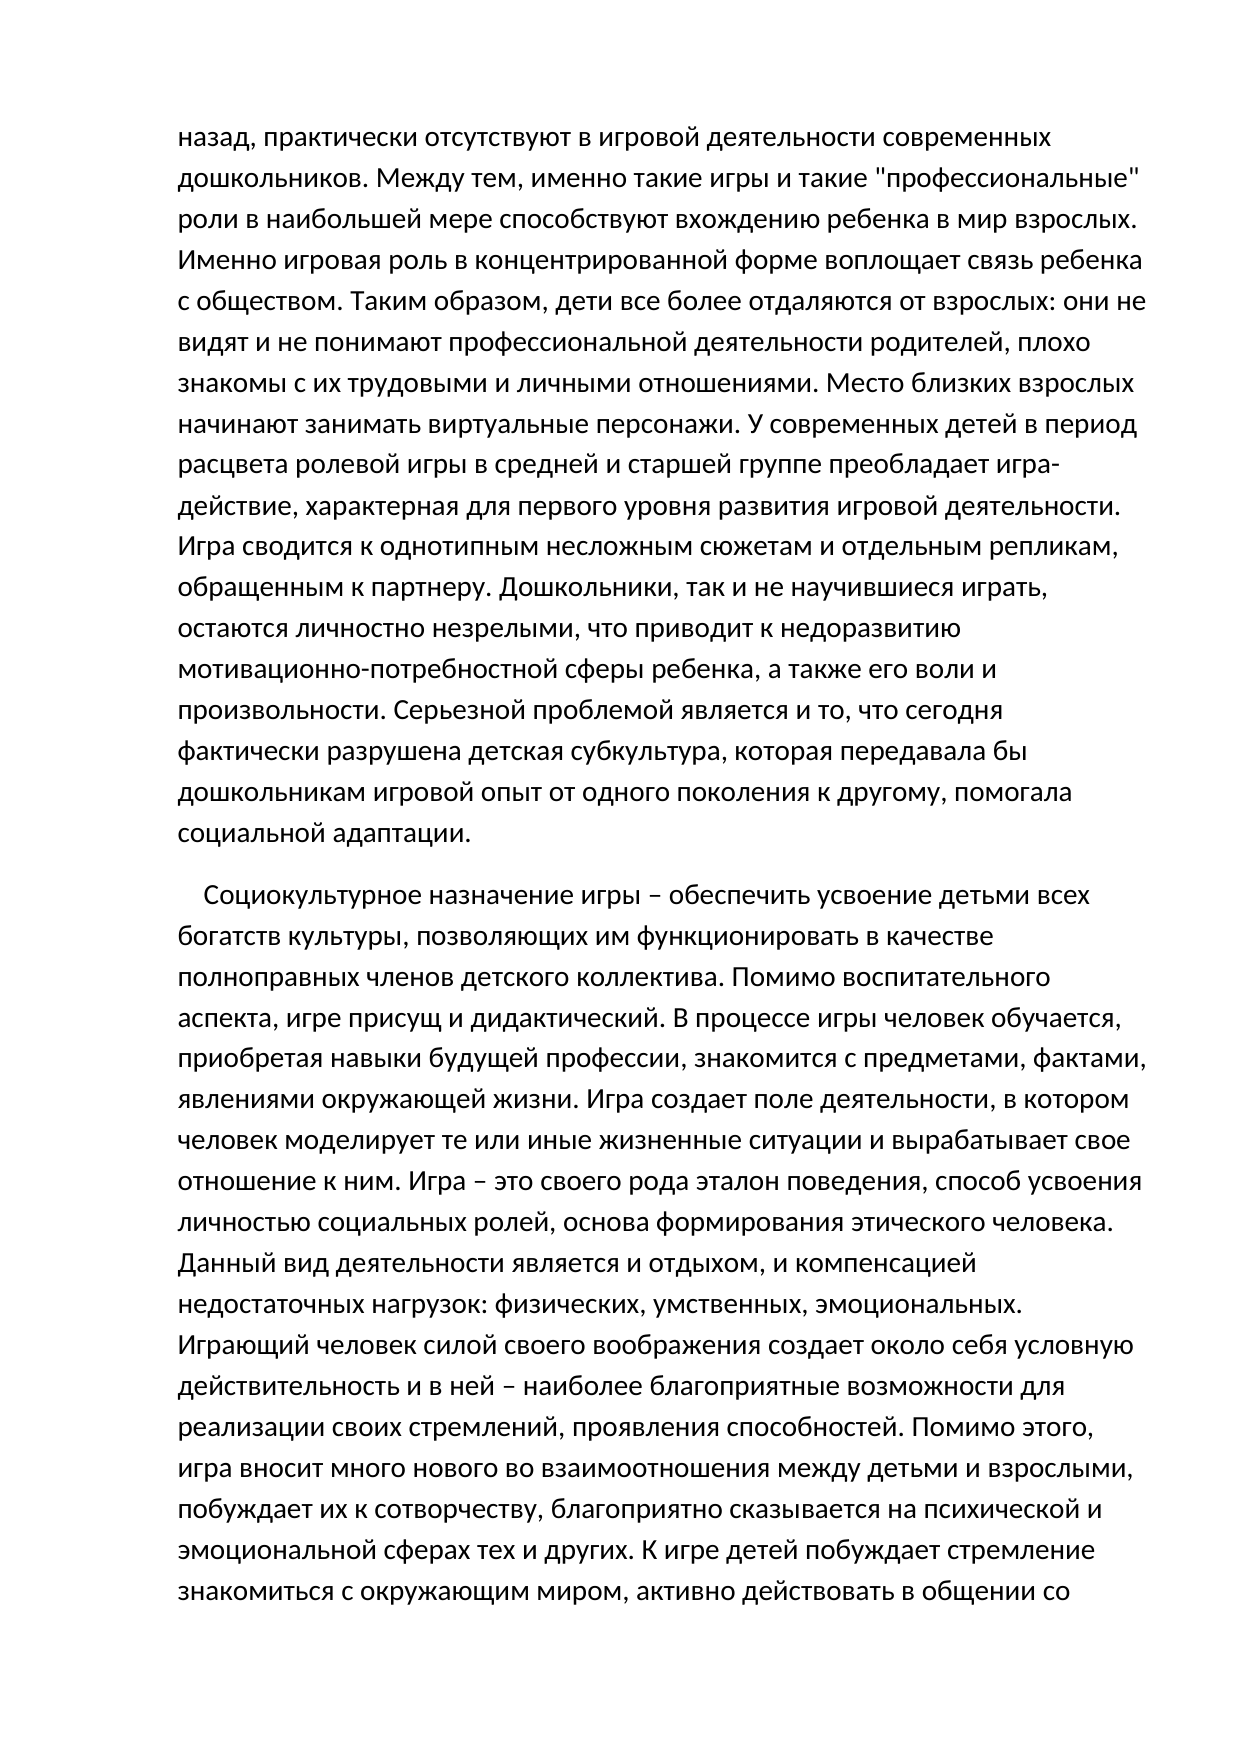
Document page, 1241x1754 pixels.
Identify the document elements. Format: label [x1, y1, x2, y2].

text [177, 876, 1152, 1607]
text [177, 118, 1152, 850]
